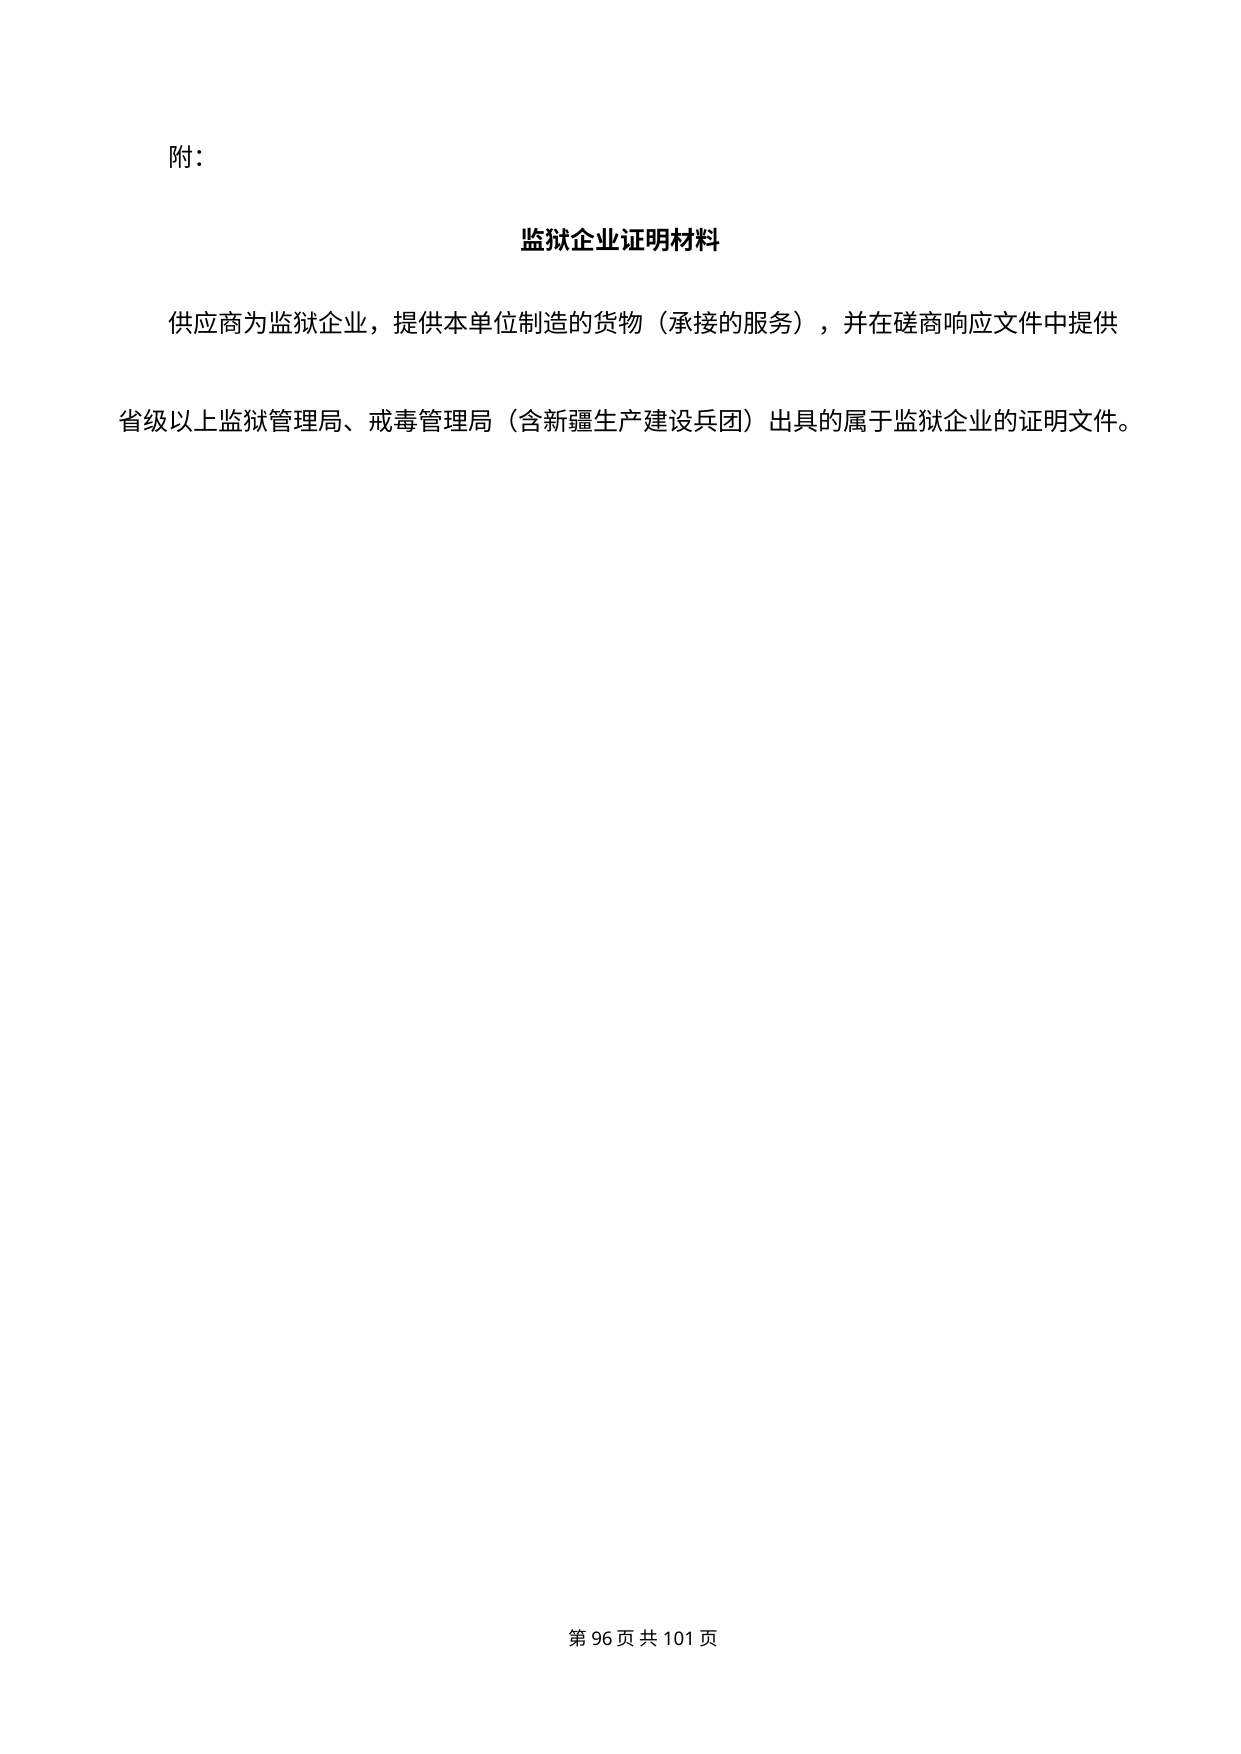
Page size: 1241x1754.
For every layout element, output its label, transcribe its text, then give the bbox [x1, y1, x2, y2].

text 监狱企业证明材料 [118, 206, 1122, 271]
text 附： [118, 123, 1122, 188]
text 供应商为监狱企业，提供本单位制造的货物（承接的服务），并在磋商响应文件中提供省级以上监狱管理局、戒毒管理局（含新疆生产建设兵团）出具的属于监狱企业的证明文件。 [118, 289, 1122, 452]
